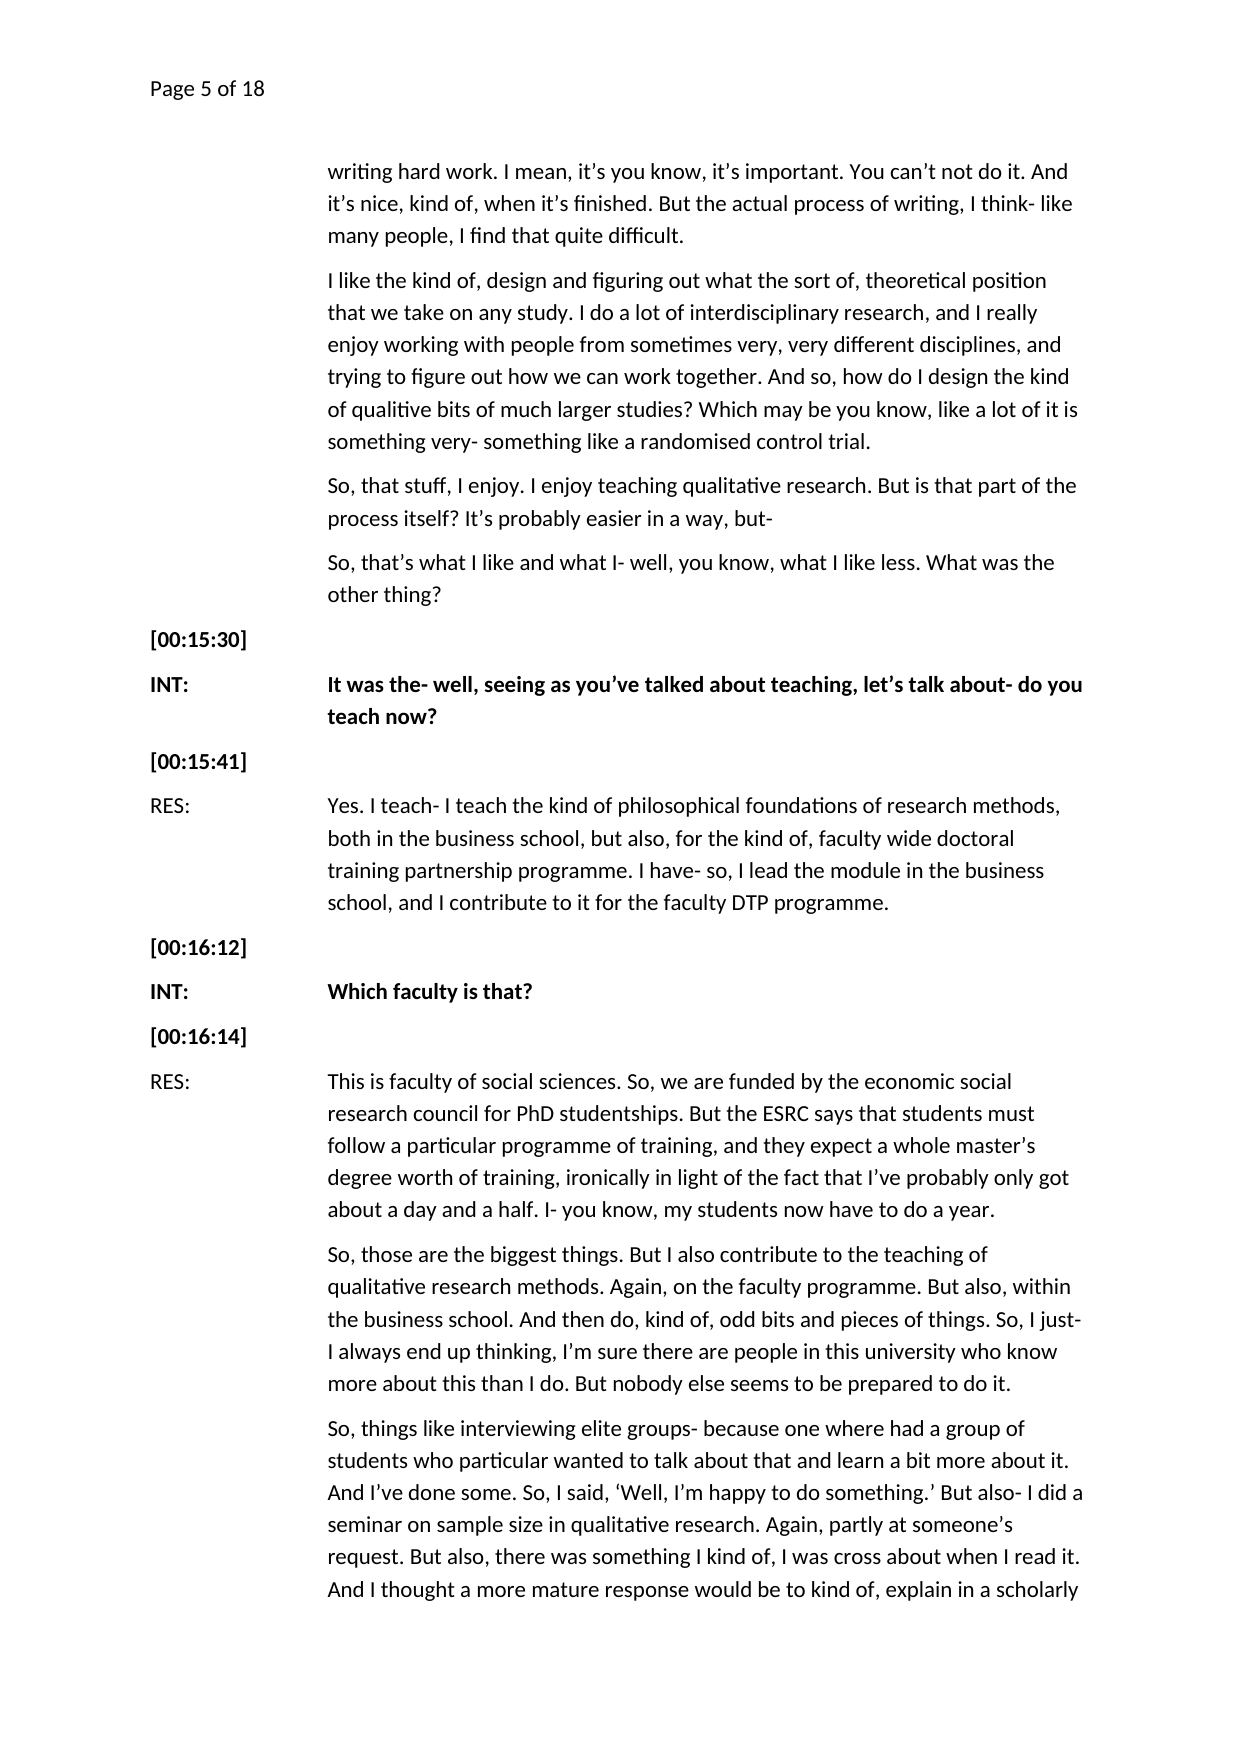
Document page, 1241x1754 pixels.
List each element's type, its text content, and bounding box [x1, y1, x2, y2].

text RES: Yes. I teach- I teach the kind of philosophical foundations of research methods, both in the business school, but also, for the kind of, faculty wide doctoral training partnership programme. I have- so, I lead the module in the business school, and I contribute to it for the faculty DTP programme. [150, 792, 1090, 916]
text RES: This is faculty of social sciences. So, we are funded by the economic social research council for PhD studentships. But the ESRC says that students must follow a particular programme of training, and they expect a whole master’s degree worth of training, ironically in light of the fact that I’ve probably only got about a day and a half. I- you know, my students now have to do a year. [150, 1067, 1090, 1224]
text INT: Which faculty is that? [150, 977, 1090, 1006]
text [00:16:12] [150, 933, 1090, 961]
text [150, 157, 1090, 249]
text I like the kind of, design and figuring out what the sort of, theoretical position that we take on any study. I do a lot of interdisciplinary research, and I really enjoy working with people from sometimes very, very different disciplines, and trying to figure out how we can work together. And so, how do I design the kind of qualitive bits of much larger studies? Which may be you know, like a lot of it is something very- something like a randomised control trial. [150, 266, 1090, 455]
text So, that’s what I like and what I- well, you know, what I like less. What was the other thing? [150, 548, 1090, 609]
text So, that stuff, I enjoy. I enjoy teaching qualitative research. But is that part of the process itself? It’s probably easier in a way, but- [150, 472, 1090, 532]
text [150, 1414, 1090, 1603]
text [00:16:14] [150, 1022, 1090, 1050]
text INT: It was the- well, seeing as you’ve talked about teaching, let’s talk about- do you teach now? [150, 670, 1090, 730]
text [00:15:41] [150, 747, 1090, 775]
text [00:15:30] [150, 625, 1090, 653]
text So, those are the biggest things. But I also contribute to the teaching of qualitative research methods. Again, on the faculty programme. But also, within the business school. And then do, kind of, odd bits and pieces of things. So, I just- I always end up thinking, I’m sure there are people in this university who know more about this than I do. But nobody else seems to be prepared to do it. [150, 1240, 1090, 1397]
